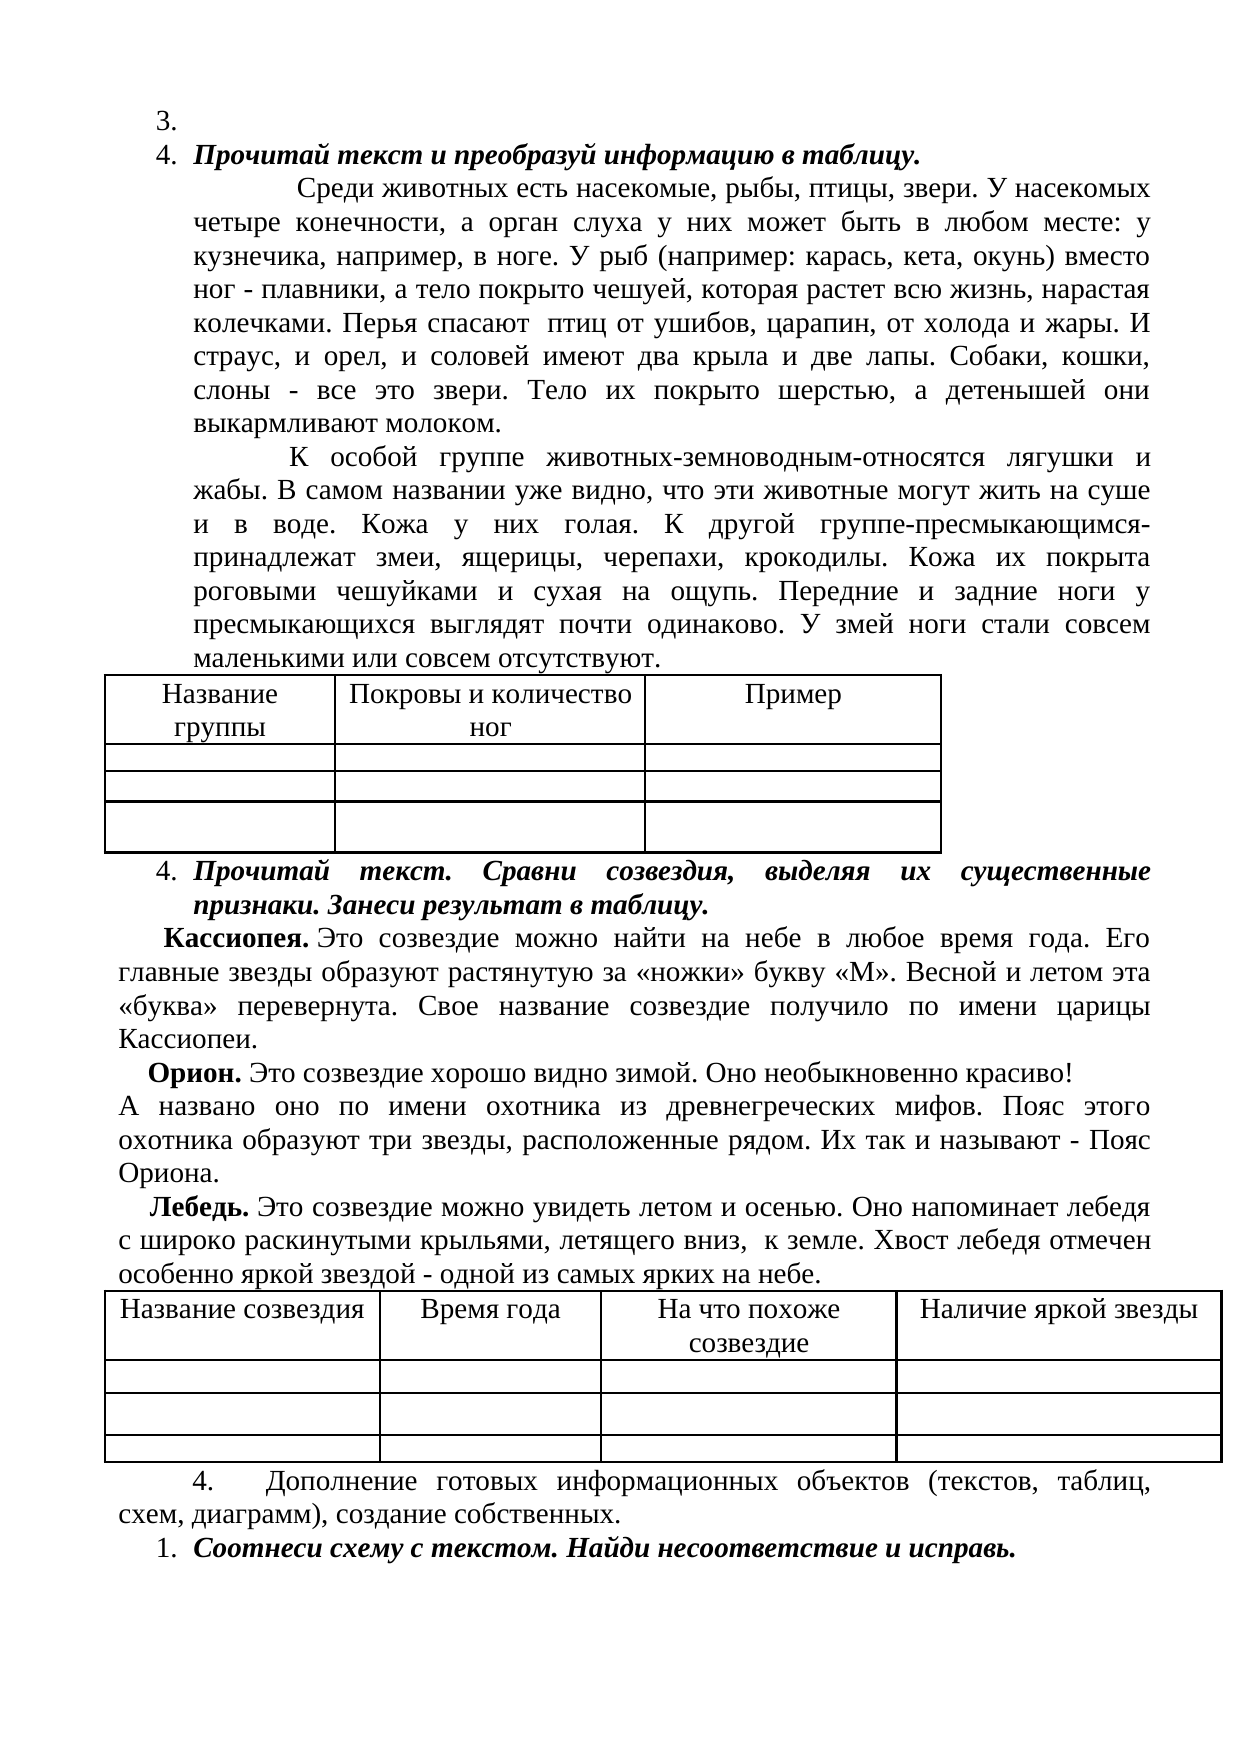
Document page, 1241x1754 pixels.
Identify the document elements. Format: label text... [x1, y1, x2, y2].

list Дополнение готовых информационных объектов (текстов, таблиц, схем, диаграмм), создание собственных. [118, 1463, 1152, 1530]
list Соотнеси схему с текстом. Найди несоответствие и исправь. [156, 1530, 1152, 1564]
table_cell [381, 1361, 600, 1392]
table_header Название созвездия [106, 1292, 379, 1359]
table_cell [336, 745, 644, 770]
text К особой группе животных-земноводным-относятся лягушки и жабы. В самом названии уже видно, что эти животные могут жить на суше и в воде. Кожа у них голая. К другой группе-пресмыкающимся-принадлежат змеи, ящерицы, черепахи, крокодилы. Кожа их покрыта роговыми чешуйками и сухая на ощупь. Передние и задние ноги у пресмыкающихся выглядят почти одинаково. У змей ноги стали совсем маленькими или совсем отсутствуют. [193, 439, 1152, 674]
table_cell [898, 1436, 1220, 1461]
table_cell [602, 1394, 895, 1434]
table_cell [898, 1361, 1220, 1392]
table_header Пример [646, 676, 940, 743]
table_header На что похоже созвездие [602, 1292, 895, 1359]
table_cell [646, 745, 940, 770]
text Орион. Это созвездие хорошо видно зимой. Оно необыкновенно красиво! [118, 1055, 1152, 1088]
table_cell [106, 772, 334, 800]
table_cell [381, 1394, 600, 1434]
text Кассиопея. Это созвездие можно найти на небе в любое время года. Его главные звезды образуют растянутую за «ножки» букву «М». Весной и летом эта «буква» перевернута. Свое название созвездие получило по имени царицы Кассиопеи. [118, 921, 1152, 1055]
table_cell [646, 772, 940, 800]
table_cell [106, 1436, 379, 1461]
table_header Название группы [106, 676, 334, 743]
table_cell [602, 1436, 895, 1461]
list Прочитай текст и преобразуй информацию в таблицу. [156, 137, 1152, 171]
list Прочитай текст. Сравни созвездия, выделяя их существенные признаки. Занеси результат в таблицу. [156, 853, 1152, 921]
table_cell [106, 803, 334, 851]
table_cell [336, 772, 644, 800]
table_header Наличие яркой звезды [898, 1292, 1220, 1359]
table_header Время года [381, 1292, 600, 1359]
table_cell [106, 1394, 379, 1434]
table_cell [106, 745, 334, 770]
text А названо оно по имени охотника из древнегреческих мифов. Пояс этого охотника образуют три звезды, расположенные рядом. Их так и называют - Пояс Ориона. [118, 1088, 1152, 1189]
table_cell [646, 803, 940, 851]
table_cell [898, 1394, 1220, 1434]
table_header Покровы и количество ног [336, 676, 644, 743]
table_cell [381, 1436, 600, 1461]
text Среди животных есть насекомые, рыбы, птицы, звери. У насекомых четыре конечности, а орган слуха у них может быть в любом месте: у кузнечика, например, в ноге. У рыб (например: карась, кета, окунь) вместо ног - плавники, а тело покрыто чешуей, которая растет всю жизнь, нарастая колечками. Перья спасают птиц от ушибов, царапин, от холода и жары. И страус, и орел, и соловей имеют два крыла и две лапы. Собаки, кошки, слоны - все это звери. Тело их покрыто шерстью, а детенышей они выкармливают молоком. [193, 171, 1152, 439]
text Лебедь. Это созвездие можно увидеть летом и осенью. Оно напоминает лебедя с широко раскинутыми крыльями, летящего вниз, к земле. Хвост лебедя отмечен особенно яркой звездой - одной из самых ярких на небе. [118, 1189, 1152, 1289]
table_cell [602, 1361, 895, 1392]
table_cell [336, 803, 644, 851]
table_cell [106, 1361, 379, 1392]
